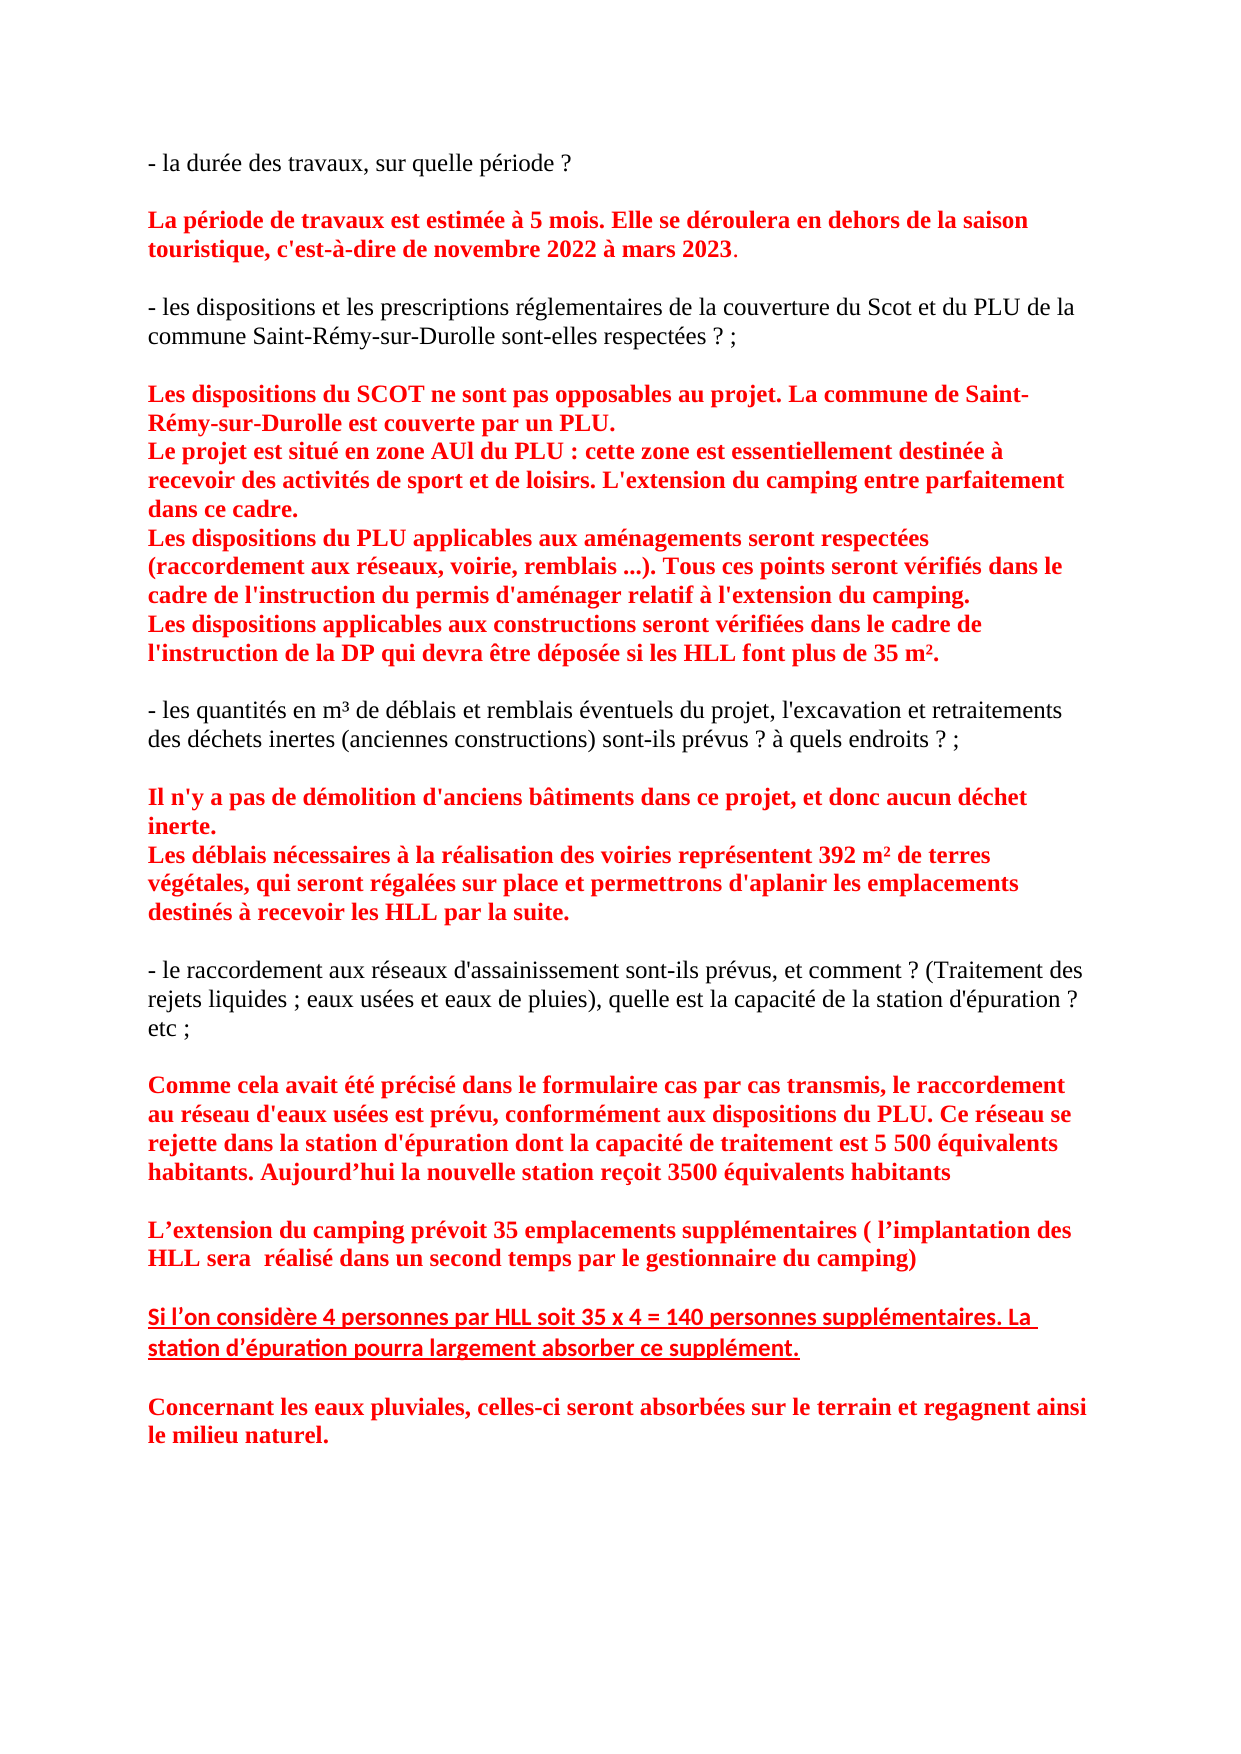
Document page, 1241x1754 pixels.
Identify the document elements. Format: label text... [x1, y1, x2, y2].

text Il n'y a pas de démolition d'anciens bâtiments dans ce projet, et donc aucun déchet inerte. Les déblais nécessaires à la réalisation des voiries représentent 392 m² de terres végétales, qui seront régalées sur place et permettrons d'aplanir les emplacements destinés à recevoir les HLL par la suite. [148, 782, 1093, 926]
text - les quantités en m³ de déblais et remblais éventuels du projet, l'excavation et retraitements des déchets inertes (anciennes constructions) sont-ils prévus ? à quels endroits ? ; [148, 696, 1093, 753]
text - les dispositions et les prescriptions réglementaires de la couverture du Scot et du PLU de la commune Saint-Rémy-sur-Durolle sont-elles respectées ? ; [148, 292, 1093, 350]
text La période de travaux est estimée à 5 mois. Elle se déroulera en dehors de la saison touristique, c'est-à-dire de novembre 2022 à mars 2023. [148, 206, 1093, 263]
text Si l’on considère 4 personnes par HLL soit 35 x 4 = 140 personnes supplémentaires. La station d’épuration pourra largement absorber ce supplément. [148, 1301, 1093, 1362]
text Les dispositions du SCOT ne sont pas opposables au projet. La commune de Saint-Rémy-sur-Durolle est couverte par un PLU. Le projet est situé en zone AUl du PLU : cette zone est essentiellement destinée à recevoir des activités de sport et de loisirs. L'extension du camping entre parfaitement dans ce cadre. Les dispositions du PLU applicables aux aménagements seront respectées (raccordement aux réseaux, voirie, remblais ...). Tous ces points seront vérifiés dans le cadre de l'instruction du permis d'aménager relatif à l'extension du camping. Les dispositions applicables aux constructions seront vérifiées dans le cadre de l'instruction de la DP qui devra être déposée si les HLL font plus de 35 m². [148, 379, 1093, 666]
text Comme cela avait été précisé dans le formulaire cas par cas transmis, le raccordement au réseau d'eaux usées est prévu, conformément aux dispositions du PLU. Ce réseau se rejette dans la station d'épuration dont la capacité de traitement est 5 500 équivalents habitants. Aujourd’hui la nouvelle station reçoit 3500 équivalents habitants [148, 1071, 1093, 1186]
text - la durée des travaux, sur quelle période ? [148, 148, 1093, 176]
text L’extension du camping prévoit 35 emplacements supplémentaires ( l’implantation des HLL sera réalisé dans un second temps par le gestionnaire du camping) [148, 1215, 1093, 1272]
text - le raccordement aux réseaux d'assainissement sont-ils prévus, et comment ? (Traitement des rejets liquides ; eaux usées et eaux de pluies), quelle est la capacité de la station d'épuration ? etc ; [148, 955, 1093, 1041]
text Concernant les eaux pluviales, celles-ci seront absorbées sur le terrain et regagnent ainsi le milieu naturel. [148, 1392, 1093, 1449]
